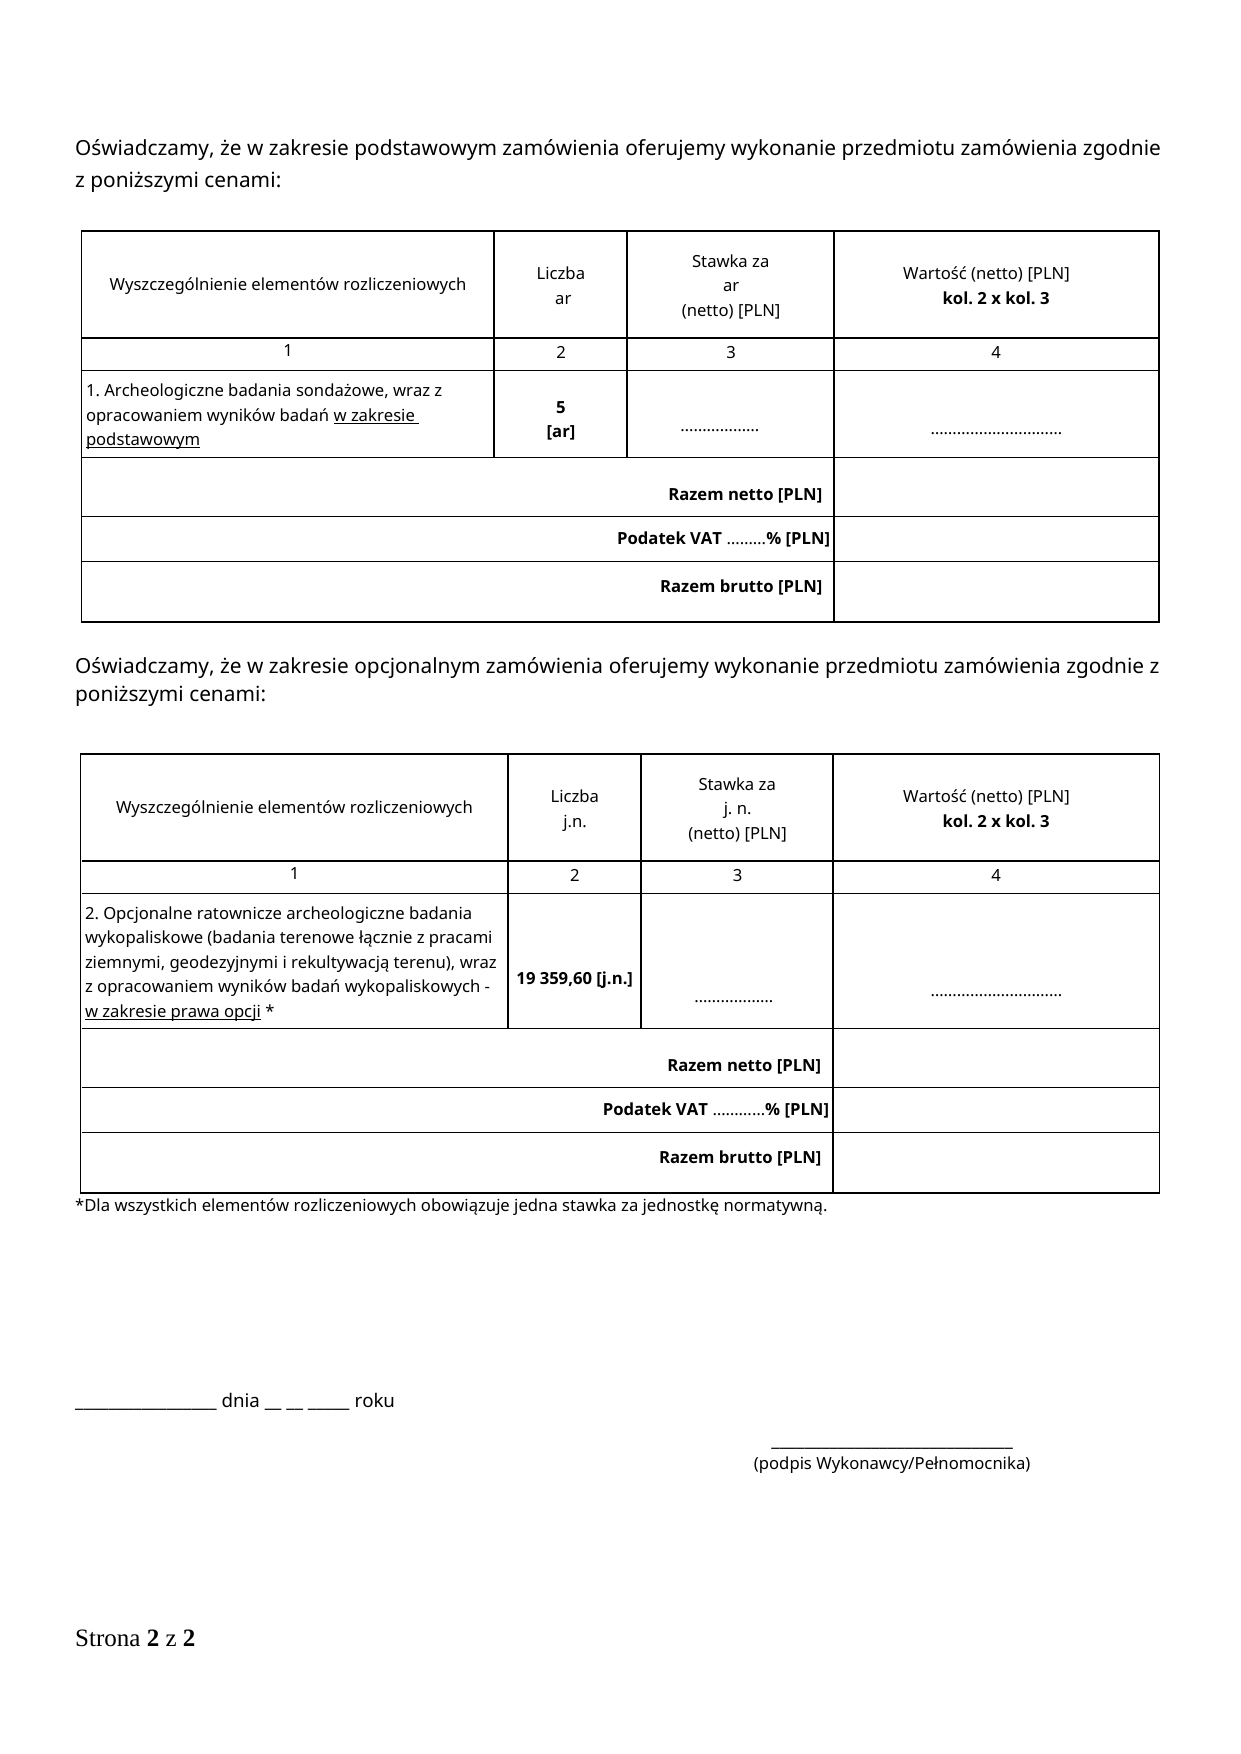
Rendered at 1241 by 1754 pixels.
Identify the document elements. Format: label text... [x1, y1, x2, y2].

text _____________________________ [75, 1426, 1165, 1451]
table_cell 1. Archeologiczne badania sondażowe, wraz z opracowaniem wyników badań w zakresie podstawowym [82, 371, 493, 457]
table_cell ……………… [642, 894, 832, 1028]
table_cell 2. Opcjonalne ratownicze archeologiczne badania wykopaliskowe (badania terenowe łącznie z pracami ziemnymi, geodezyjnymi i rekultywacją terenu), wraz z opracowaniem wyników badań wykopaliskowych - w zakresie prawa opcji * [81, 894, 507, 1028]
table_header Wartość (netto) [PLN] kol. 2 x kol. 3 [835, 232, 1158, 337]
text _________________ dnia __ __ _____ roku [75, 1388, 1165, 1413]
table_cell ……………… [628, 371, 833, 457]
table_header Liczba j.n. [509, 755, 640, 860]
table_cell Razem netto [PLN] [82, 458, 833, 516]
table_cell 2 [509, 862, 640, 893]
table_cell 2 [495, 339, 626, 370]
table_cell [834, 1088, 1159, 1132]
table_header Wyszczególnienie elementów rozliczeniowych [82, 232, 493, 337]
table_cell Podatek VAT …………% [PLN] [81, 1088, 832, 1132]
text Oświadczamy, że w zakresie opcjonalnym zamówienia oferujemy wykonanie przedmiotu zamówienia zgodnie z poniższymi cenami: [75, 651, 1165, 708]
table_cell [835, 562, 1158, 621]
table_cell 19 359,60 [j.n.] [509, 894, 640, 1028]
text Oświadczamy, że w zakresie podstawowym zamówienia oferujemy wykonanie przedmiotu zamówienia zgodnie z poniższymi cenami: [75, 133, 1165, 194]
table_cell [834, 1133, 1159, 1192]
table_cell ………………………… [835, 371, 1158, 457]
table_cell 1 [82, 339, 493, 370]
table_cell 1 [81, 861, 507, 893]
table_cell 4 [834, 862, 1159, 893]
table_cell [835, 458, 1158, 516]
table_header Liczba ar [495, 232, 626, 337]
table_cell [834, 1029, 1159, 1087]
table_cell Razem brutto [PLN] [82, 562, 833, 621]
table_header Stawka za j. n. (netto) [PLN] [642, 755, 832, 860]
table_cell 5 [ar] [495, 371, 626, 457]
table_cell ………………………… [834, 894, 1159, 1028]
table_cell [835, 517, 1158, 561]
table_header Stawka za ar (netto) [PLN] [628, 232, 833, 337]
table_cell Podatek VAT ………% [PLN] [82, 517, 833, 561]
table_cell Razem netto [PLN] [81, 1029, 832, 1087]
table_cell Razem brutto [PLN] [81, 1133, 832, 1192]
text (podpis Wykonawcy/Pełnomocnika) [150, 1451, 1165, 1474]
table_header Wyszczególnienie elementów rozliczeniowych [81, 755, 507, 860]
text *Dla wszystkich elementów rozliczeniowych obowiązuje jedna stawka za jednostkę normatywną. [75, 1194, 1165, 1216]
table_cell 4 [835, 339, 1158, 370]
table_header Wartość (netto) [PLN] kol. 2 x kol. 3 [834, 755, 1159, 860]
